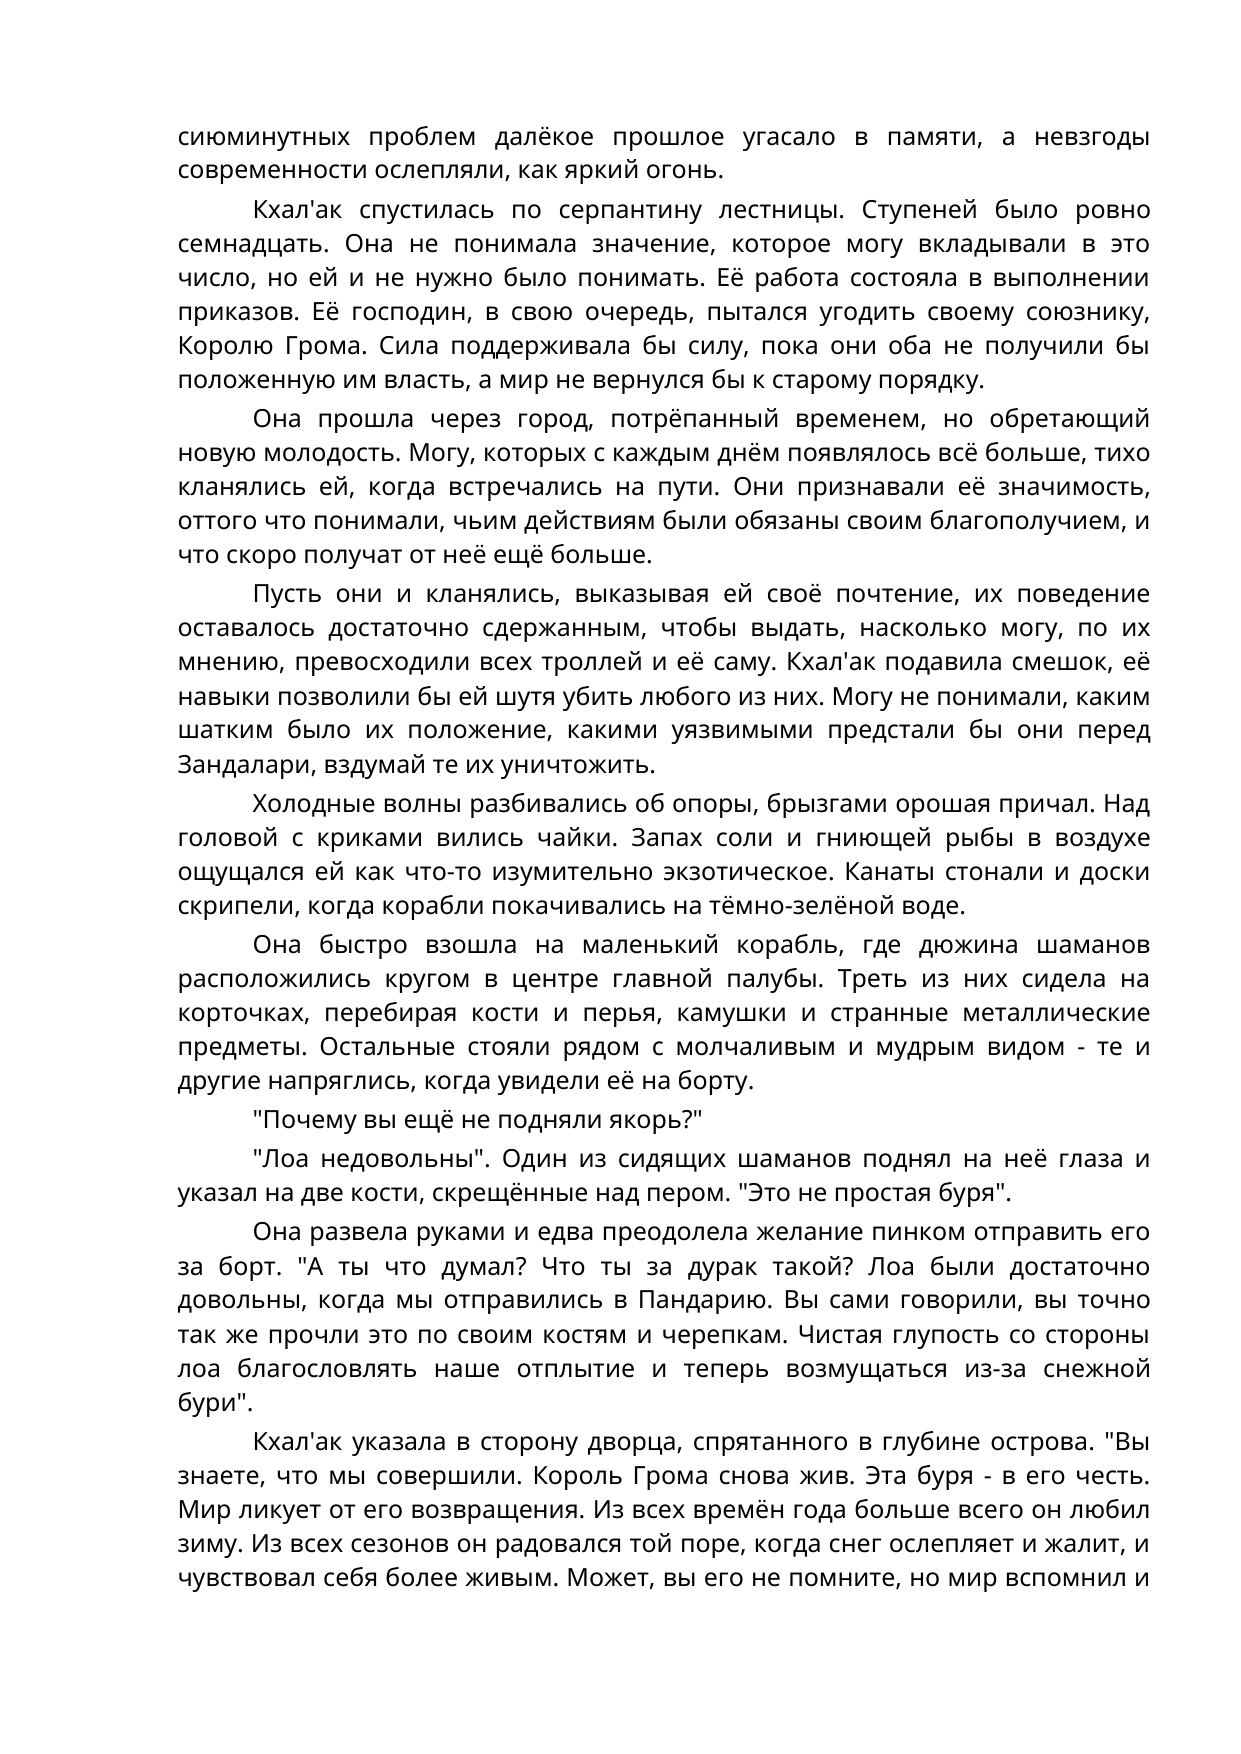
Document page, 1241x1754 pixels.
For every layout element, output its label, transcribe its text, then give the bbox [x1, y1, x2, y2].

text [177, 1423, 1152, 1594]
text Холодные волны разбивались об опоры, брызгами орошая причал. Над головой с криками вились чайки. Запах соли и гниющей рыбы в воздухе ощущался ей как что-то изумительно экзотическое. Канаты стонали и доски скрипели, когда корабли покачивались на тёмно-зелёной воде. [177, 785, 1152, 922]
text Она быстро взошла на маленький корабль, где дюжина шаманов расположились кругом в центре главной палубы. Треть из них сидела на корточках, перебирая кости и перья, камушки и странные металлические предметы. Остальные стояли рядом с молчаливым и мудрым видом - те и другие напряглись, когда увидели её на борту. [177, 927, 1152, 1097]
text "Почему вы ещё не подняли якорь?" [177, 1102, 1152, 1136]
text Кхал'ак спустилась по серпантину лестницы. Ступеней было ровно семнадцать. Она не понимала значение, которое могу вкладывали в это число, но ей и не нужно было понимать. Её работа состояла в выполнении приказов. Её господин, в свою очередь, пытался угодить своему союзнику, Королю Грома. Сила поддерживала бы силу, пока они оба не получили бы положенную им власть, а мир не вернулся бы к старому порядку. [177, 191, 1152, 396]
text Она прошла через город, потрёпанный временем, но обретающий новую молодость. Могу, которых с каждым днём появлялось всё больше, тихо кланялись ей, когда встречались на пути. Они признавали её значимость, оттого что понимали, чьим действиям были обязаны своим благополучием, и что скоро получат от неё ещё больше. [177, 401, 1152, 571]
text "Лоа недовольны". Один из сидящих шаманов поднял на неё глаза и указал на две кости, скрещённые над пером. "Это не простая буря". [177, 1141, 1152, 1209]
text Она развела руками и едва преодолела желание пинком отправить его за борт. "А ты что думал? Что ты за дурак такой? Лоа были достаточно довольны, когда мы отправились в Пандарию. Вы сами говорили, вы точно так же прочли это по своим костям и черепкам. Чистая глупость со стороны лоа благословлять наше отплытие и теперь возмущаться из-за снежной бури". [177, 1214, 1152, 1418]
text Пусть они и кланялись, выказывая ей своё почтение, их поведение оставалось достаточно сдержанным, чтобы выдать, насколько могу, по их мнению, превосходили всех троллей и её саму. Кхал'ак подавила смешок, её навыки позволили бы ей шутя убить любого из них. Могу не понимали, каким шатким было их положение, какими уязвимыми предстали бы они перед Зандалари, вздумай те их уничтожить. [177, 576, 1152, 780]
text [177, 118, 1152, 186]
